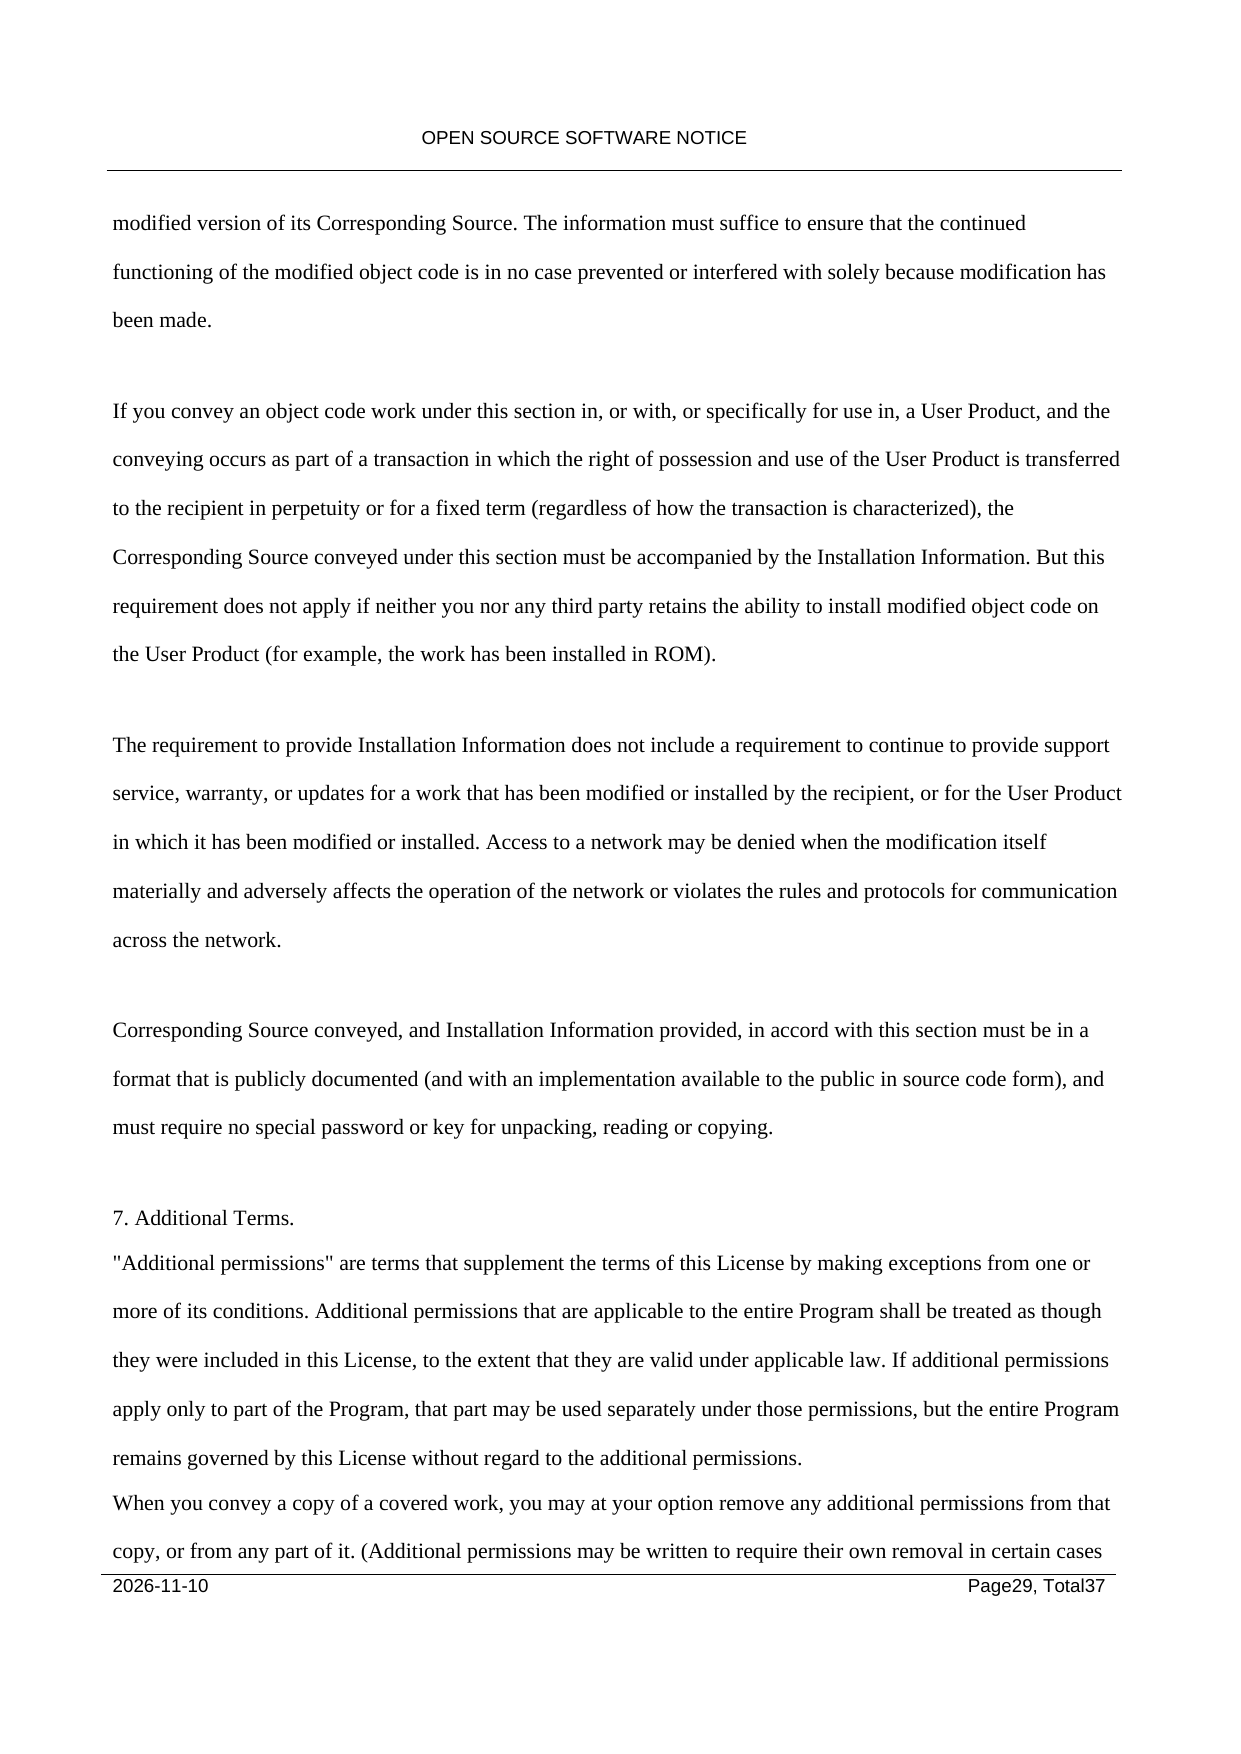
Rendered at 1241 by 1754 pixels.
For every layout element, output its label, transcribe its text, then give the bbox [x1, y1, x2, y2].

text The requirement to provide Installation Information does not include a requirement to continue to provide support service, warranty, or updates for a work that has been modified or installed by the recipient, or for the User Product in which it has been modified or installed. Access to a network may be denied when the modification itself materially and adversely affects the operation of the network or violates the rules and protocols for communication across the network. [112, 728, 1128, 956]
text "Additional permissions" are terms that supplement the terms of this License by making exceptions from one or more of its conditions. Additional permissions that are applicable to the entire Program shall be treated as though they were included in this License, to the extent that they are valid under applicable law. If additional permissions apply only to part of the Program, that part may be used separately under those permissions, but the entire Program remains governed by this License without regard to the additional permissions. [112, 1246, 1128, 1473]
text Corresponding Source conveyed, and Installation Information provided, in accord with this section must be in a format that is publicly documented (and with an implementation available to the public in source code form), and must require no special password or key for unpacking, reading or copying. [112, 1013, 1128, 1143]
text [112, 1486, 1128, 1567]
text If you convey an object code work under this section in, or with, or specifically for use in, a User Product, and the conveying occurs as part of a transaction in which the right of possession and use of the User Product is transferred to the recipient in perpetuity or for a fixed term (regardless of how the transaction is characterized), the Corresponding Source conveyed under this section must be accompanied by the Installation Information. But this requirement does not apply if neither you nor any third party retains the ability to install modified object code on the User Product (for example, the work has been installed in ROM). [112, 394, 1128, 670]
text 7. Additional Terms. [112, 1201, 1128, 1233]
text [112, 206, 1128, 336]
